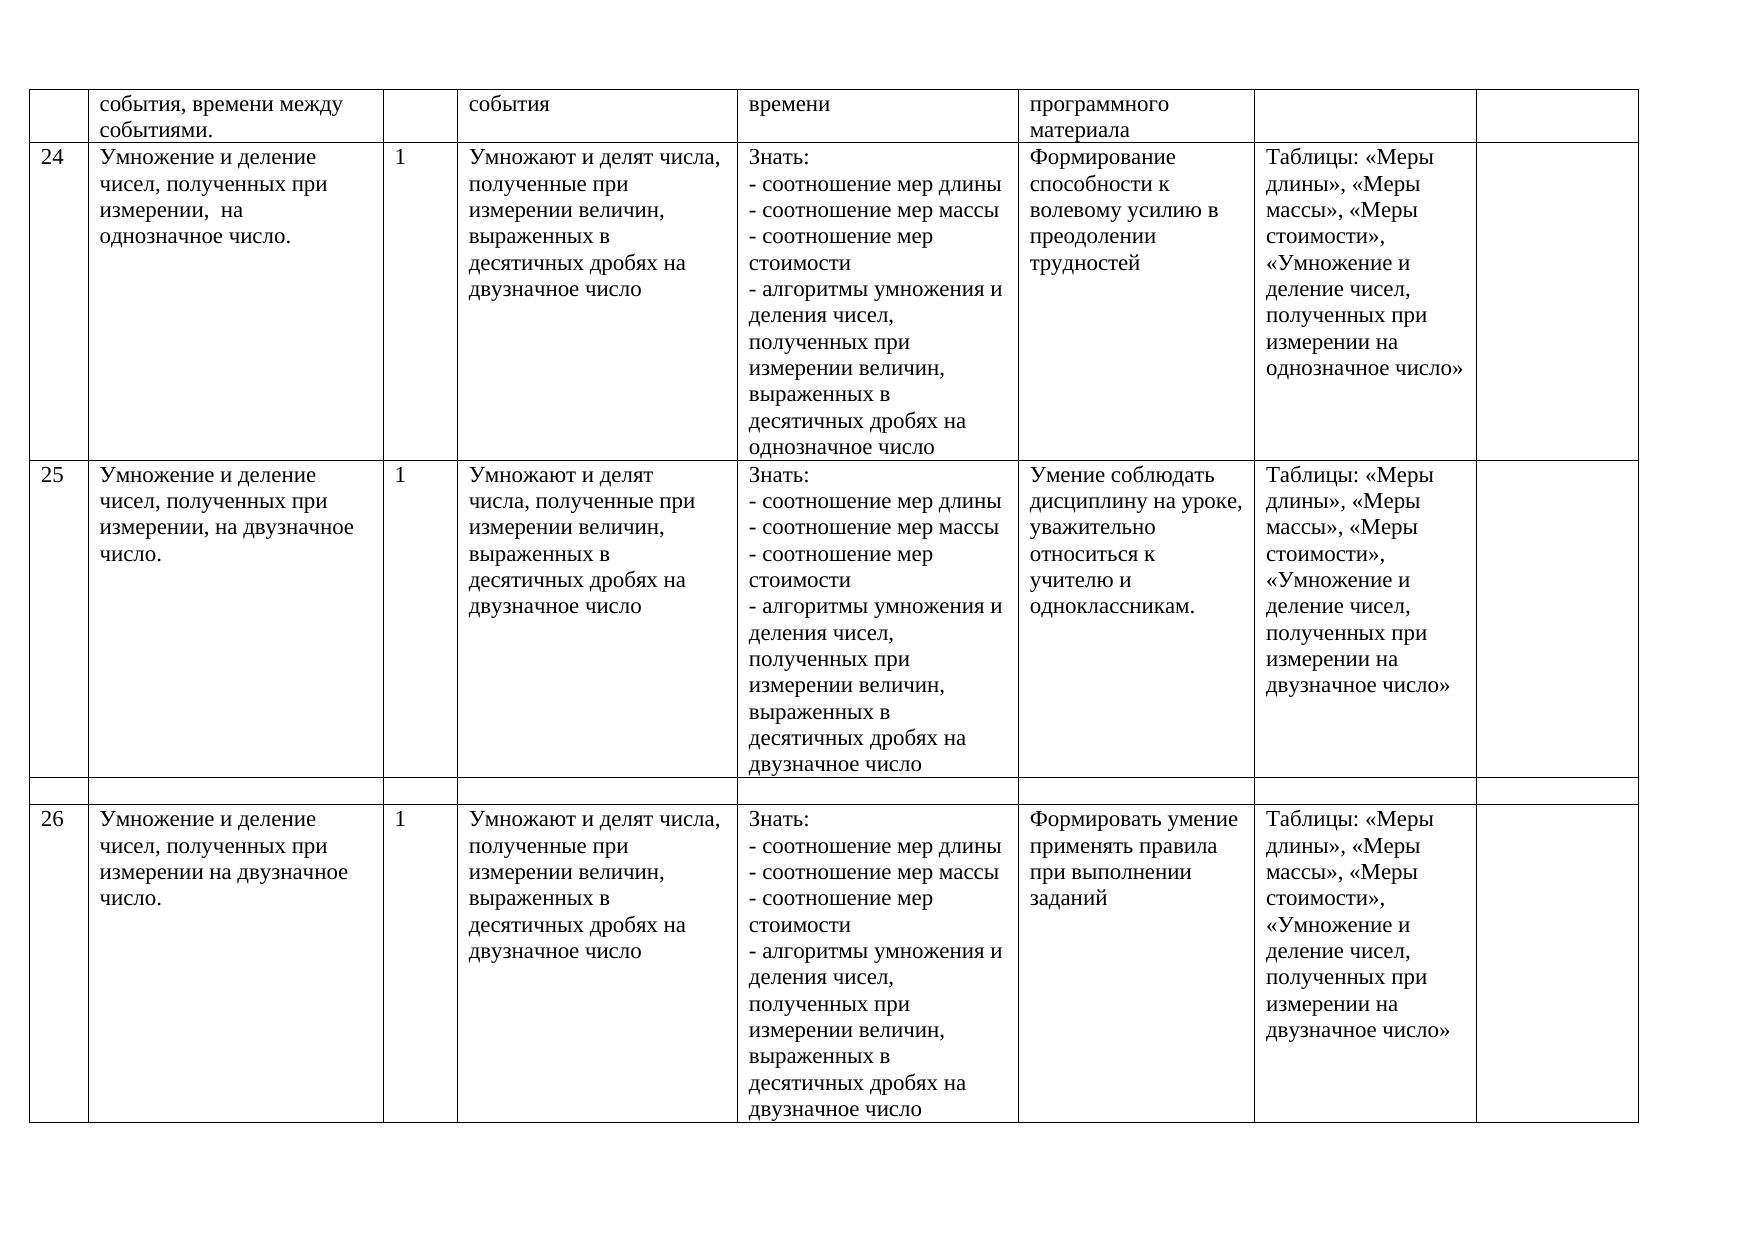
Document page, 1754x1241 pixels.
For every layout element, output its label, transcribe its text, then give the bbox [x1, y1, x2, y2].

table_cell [1019, 90, 1254, 142]
table_cell [30, 778, 88, 804]
table_cell Умножают и делят числа, полученные при измерении величин, выраженных в десятичных дробях на двузначное число [458, 461, 737, 777]
table_cell Формирование способности к волевому усилию в преодолении трудностей [1019, 143, 1254, 459]
table_cell 1 [384, 805, 457, 1122]
table_cell Таблицы: «Меры длины», «Меры массы», «Меры стоимости», «Умножение и деление чисел, полученных при измерении на двузначное число» [1255, 461, 1476, 777]
table_cell Знать: - соотношение мер длины - соотношение мер массы - соотношение мер стоимости - алгоритмы умножения и деления чисел, полученных при измерении величин, выраженных в десятичных дробях на двузначное число [738, 461, 1018, 777]
table_cell Формировать умение применять правила при выполнении заданий [1019, 805, 1254, 1122]
table_cell 1 [384, 143, 457, 459]
table_cell Таблицы: «Меры длины», «Меры массы», «Меры стоимости», «Умножение и деление чисел, полученных при измерении на однозначное число» [1255, 143, 1476, 459]
table_cell Умножают и делят числа, полученные при измерении величин, выраженных в десятичных дробях на двузначное число [458, 805, 737, 1122]
table_cell [458, 778, 737, 804]
table_cell 23 [30, 90, 88, 142]
table_cell 1 [384, 461, 457, 777]
table_cell [1477, 461, 1638, 777]
table_cell Знать: - соотношение мер длины - соотношение мер массы - соотношение мер стоимости - алгоритмы умножения и деления чисел, полученных при измерении величин, выраженных в десятичных дробях на двузначное число [738, 805, 1018, 1122]
table_cell [1019, 778, 1254, 804]
table_cell [384, 778, 457, 804]
table_cell [1477, 143, 1638, 459]
table_cell Знать: - соотношение мер длины - соотношение мер массы - соотношение мер стоимости - алгоритмы умножения и деления чисел, полученных при измерении величин, выраженных в десятичных дробях на однозначное число [738, 143, 1018, 459]
table_cell [1477, 805, 1638, 1122]
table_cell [738, 90, 1018, 142]
table_cell Умножение и деление чисел, полученных при измерении, на однозначное число. [89, 143, 383, 459]
table_cell Умение соблюдать дисциплину на уроке, уважительно относиться к учителю и одноклассникам. [1019, 461, 1254, 777]
table_cell [1477, 778, 1638, 804]
table_cell [89, 778, 383, 804]
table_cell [458, 90, 737, 142]
table_cell [1477, 90, 1638, 142]
table_cell Умножение и деление чисел, полученных при измерении на двузначное число. [89, 805, 383, 1122]
table_cell Умножение и деление чисел, полученных при измерении, на двузначное число. [89, 461, 383, 777]
table_cell 1 [384, 90, 457, 142]
table_cell 24 [30, 143, 88, 459]
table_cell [1255, 90, 1476, 142]
table_cell [738, 778, 1018, 804]
table_cell Умножают и делят числа, полученные при измерении величин, выраженных в десятичных дробях на двузначное число [458, 143, 737, 459]
table_cell 26 [30, 805, 88, 1122]
table_cell [1255, 778, 1476, 804]
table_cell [89, 90, 383, 142]
table_cell 25 [30, 461, 88, 777]
table_cell Таблицы: «Меры длины», «Меры массы», «Меры стоимости», «Умножение и деление чисел, полученных при измерении на двузначное число» [1255, 805, 1476, 1122]
